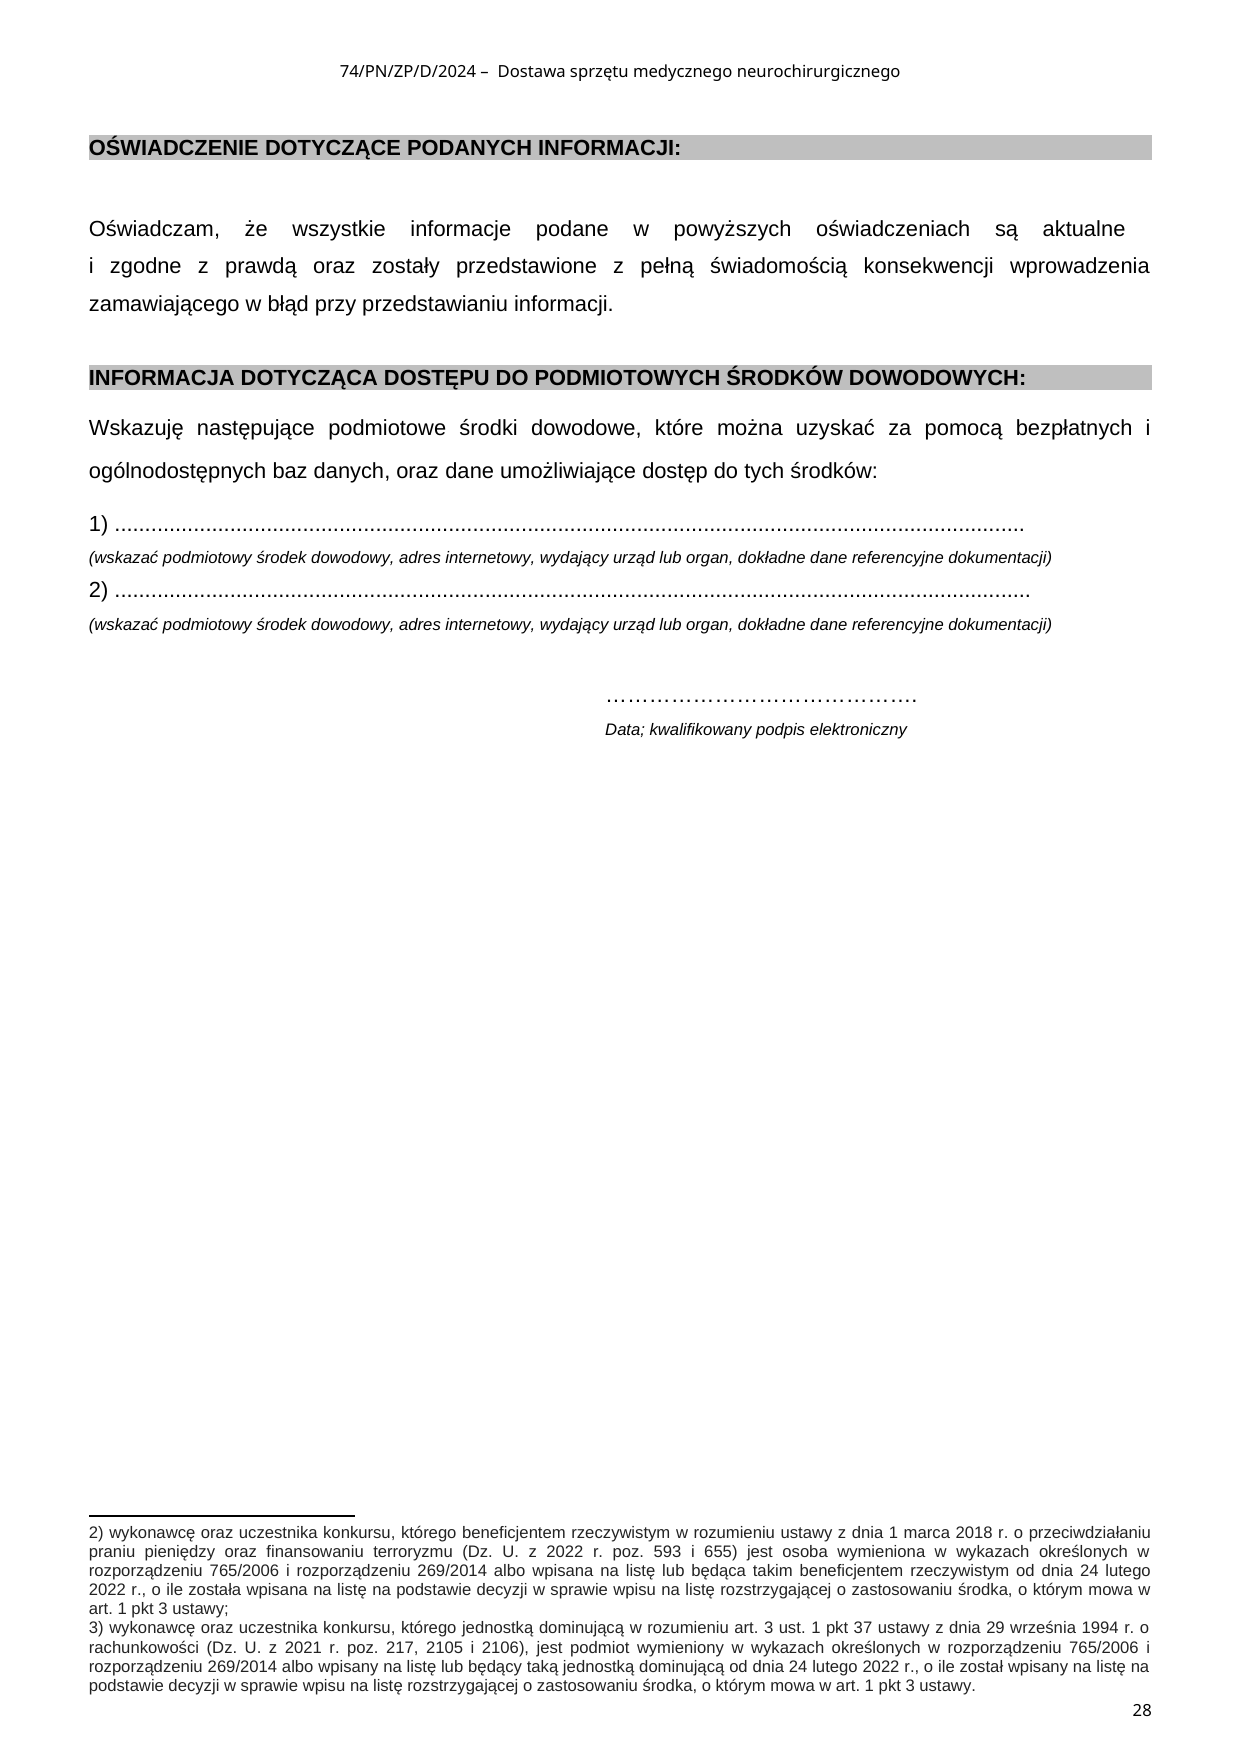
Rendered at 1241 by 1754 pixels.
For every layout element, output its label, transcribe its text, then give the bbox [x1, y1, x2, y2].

text Oświadczam, że wszystkie informacje podane w powyższych oświadczeniach są aktualne i zgodne z prawdą oraz zostały przedstawione z pełną świadomością konsekwencji wprowadzenia zamawiającego w błąd przy przedstawianiu informacji. [89, 216, 1152, 316]
text (wskazać podmiotowy środek dowodowy, adres internetowy, wydający urząd lub organ, dokładne dane referencyjne dokumentacji) [89, 548, 1152, 567]
text Wskazuję następujące podmiotowe środki dowodowe, które można uzyskać za pomocą bezpłatnych i ogólnodostępnych baz danych, oraz dane umożliwiające dostęp do tych środków: [89, 415, 1152, 484]
text (wskazać podmiotowy środek dowodowy, adres internetowy, wydający urząd lub organ, dokładne dane referencyjne dokumentacji) [89, 615, 1152, 634]
text Data; kwalifikowany podpis elektroniczny [89, 719, 1152, 738]
text INFORMACJA DOTYCZĄCA DOSTĘPU DO PODMIOTOWYCH ŚRODKÓW DOWODOWYCH: [89, 365, 1152, 390]
text 1) ...................................................................................................................................................... [89, 511, 1152, 536]
text OŚWIADCZENIE DOTYCZĄCE PODANYCH INFORMACJI: [89, 135, 1152, 160]
text ……………………………………. [89, 681, 1152, 707]
text 2) ....................................................................................................................................................... [89, 577, 1152, 602]
